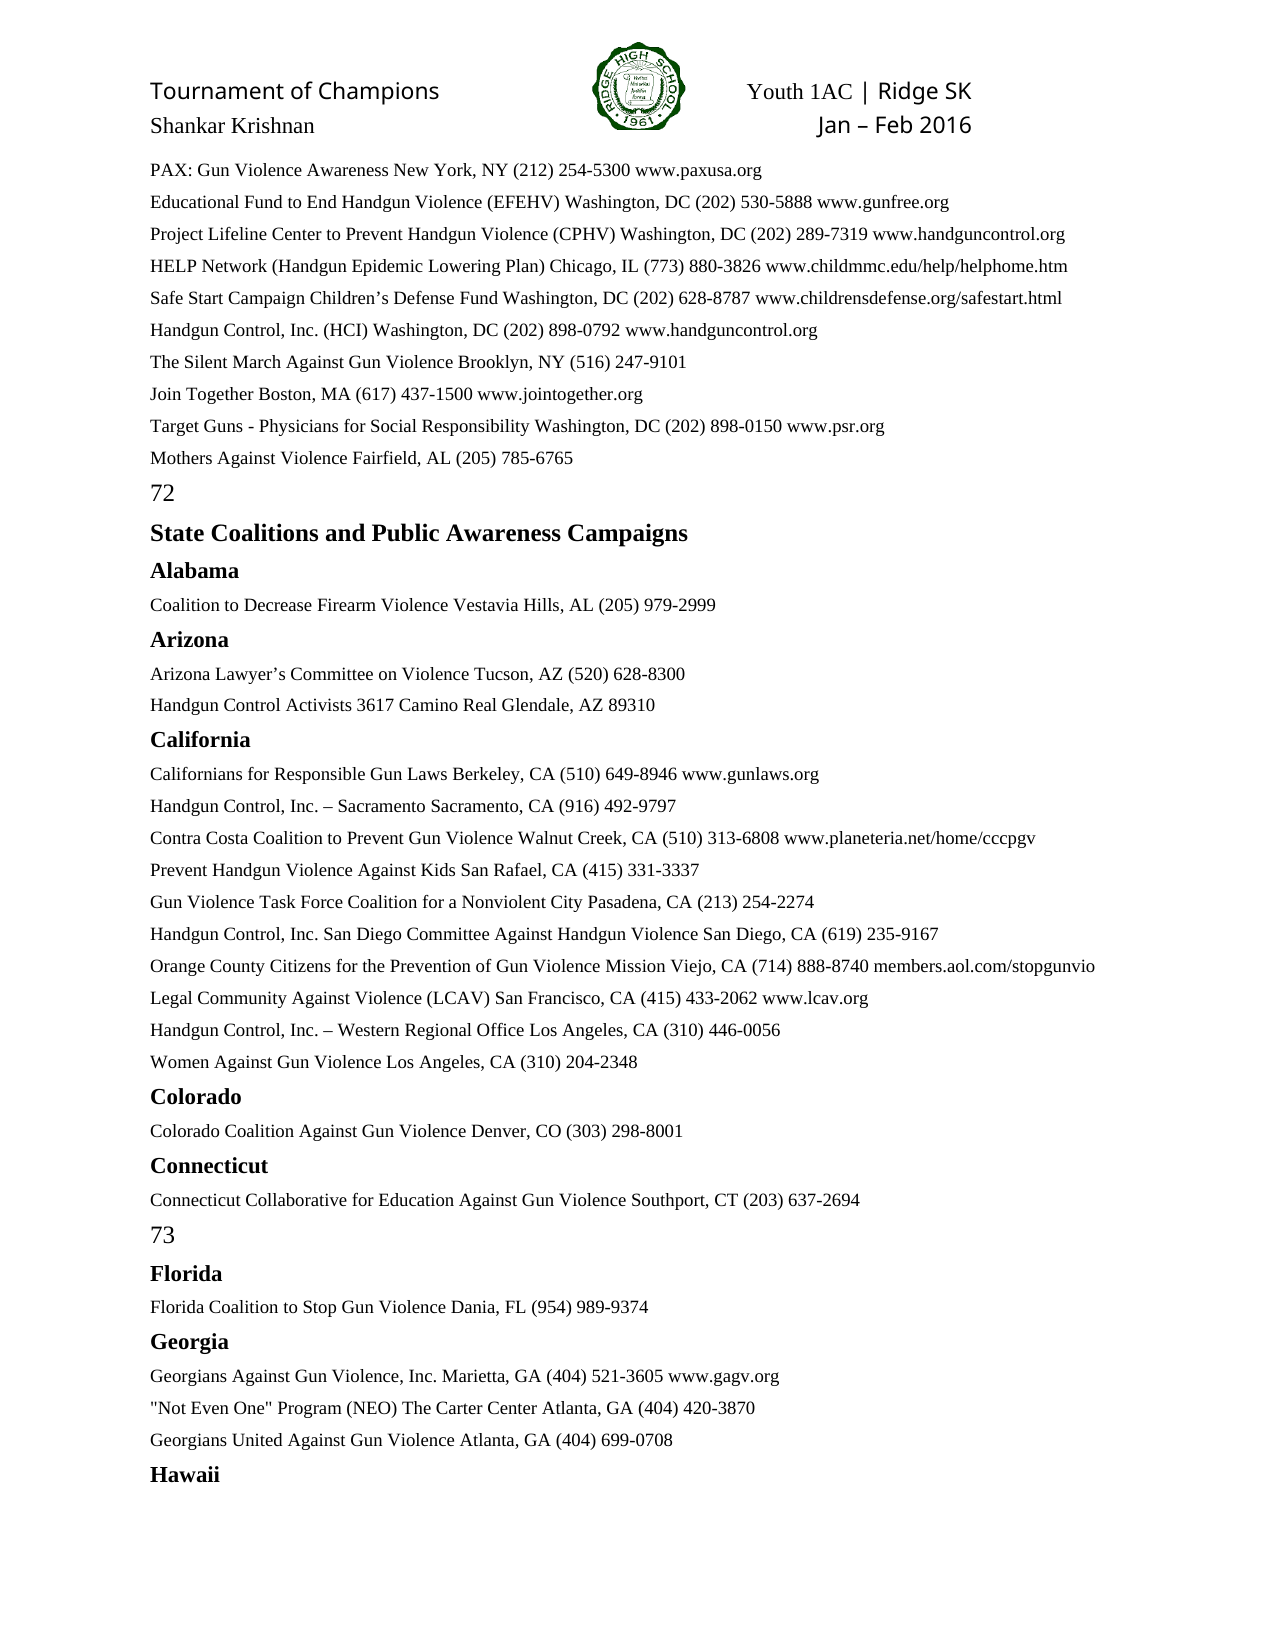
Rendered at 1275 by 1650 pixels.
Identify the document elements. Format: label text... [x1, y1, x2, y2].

text State Coalitions and Public Awareness Campaigns [150, 518, 1125, 546]
text Legal Community Against Violence (LCAV) San Francisco, CA (415) 433-2062 www.lcav.org [150, 987, 1125, 1008]
text Georgians Against Gun Violence, Inc. Marietta, GA (404) 521-3605 www.gagv.org [150, 1365, 1125, 1387]
text Safe Start Campaign Children’s Defense Fund Washington, DC (202) 628-8787 www.childrensdefense.org/safestart.html [150, 287, 1125, 308]
text Florida Coalition to Stop Gun Violence Dania, FL (954) 989-9374 [150, 1296, 1125, 1318]
text PAX: Gun Violence Awareness New York, NY (212) 254-5300 www.paxusa.org [150, 159, 1125, 180]
text Californians for Responsible Gun Laws Berkeley, CA (510) 649-8946 www.gunlaws.org [150, 763, 1125, 785]
picture [578, 42, 697, 130]
text Women Against Gun Violence Los Angeles, CA (310) 204-2348 [150, 1051, 1125, 1072]
text Connecticut Collaborative for Education Against Gun Violence Southport, CT (203) 637-2694 [150, 1188, 1125, 1210]
text Orange County Citizens for the Prevention of Gun Violence Mission Viejo, CA (714) 888-8740 members.aol.com/stopgunvio [150, 955, 1125, 977]
text Prevent Handgun Violence Against Kids San Rafael, CA (415) 331-3337 [150, 859, 1125, 881]
text Alabama [150, 557, 1125, 583]
text 73 [150, 1220, 1125, 1249]
text Handgun Control, Inc. (HCI) Washington, DC (202) 898-0792 www.handguncontrol.org [150, 319, 1125, 340]
text Coalition to Decrease Firearm Violence Vestavia Hills, AL (205) 979-2999 [150, 594, 1125, 615]
text Colorado [150, 1083, 1125, 1109]
text Handgun Control, Inc. San Diego Committee Against Handgun Violence San Diego, CA (619) 235-9167 [150, 923, 1125, 944]
text Project Lifeline Center to Prevent Handgun Violence (CPHV) Washington, DC (202) 289-7319 www.handguncontrol.org [150, 223, 1125, 244]
text HELP Network (Handgun Epidemic Lowering Plan) Chicago, IL (773) 880-3826 www.childmmc.edu/help/helphome.htm [150, 255, 1125, 276]
text Mothers Against Violence Fairfield, AL (205) 785-6765 [150, 447, 1125, 468]
text Arizona Lawyer’s Committee on Violence Tucson, AZ (520) 628-8300 [150, 662, 1125, 684]
text Handgun Control, Inc. – Western Regional Office Los Angeles, CA (310) 446-0056 [150, 1019, 1125, 1041]
text Arizona [150, 626, 1125, 652]
text Colorado Coalition Against Gun Violence Denver, CO (303) 298-8001 [150, 1120, 1125, 1141]
text Target Guns - Physicians for Social Responsibility Washington, DC (202) 898-0150 www.psr.org [150, 414, 1125, 436]
text California [150, 726, 1125, 753]
text 72 [150, 478, 1125, 507]
text Handgun Control, Inc. – Sacramento Sacramento, CA (916) 492-9797 [150, 795, 1125, 817]
text "Not Even One" Program (NEO) The Carter Center Atlanta, GA (404) 420-3870 [150, 1397, 1125, 1419]
text Connecticut [150, 1152, 1125, 1178]
text Contra Costa Coalition to Prevent Gun Violence Walnut Creek, CA (510) 313-6808 www.planeteria.net/home/cccpgv [150, 827, 1125, 849]
text Georgia [150, 1328, 1125, 1355]
text The Silent March Against Gun Violence Brooklyn, NY (516) 247-9101 [150, 351, 1125, 372]
text Handgun Control Activists 3617 Camino Real Glendale, AZ 89310 [150, 694, 1125, 716]
text Join Together Boston, MA (617) 437-1500 www.jointogether.org [150, 383, 1125, 404]
text Educational Fund to End Handgun Violence (EFEHV) Washington, DC (202) 530-5888 www.gunfree.org [150, 191, 1125, 212]
text Georgians United Against Gun Violence Atlanta, GA (404) 699-0708 [150, 1429, 1125, 1451]
text Gun Violence Task Force Coalition for a Nonviolent City Pasadena, CA (213) 254-2274 [150, 891, 1125, 913]
text Florida [150, 1259, 1125, 1286]
text Hawaii [150, 1461, 1125, 1487]
